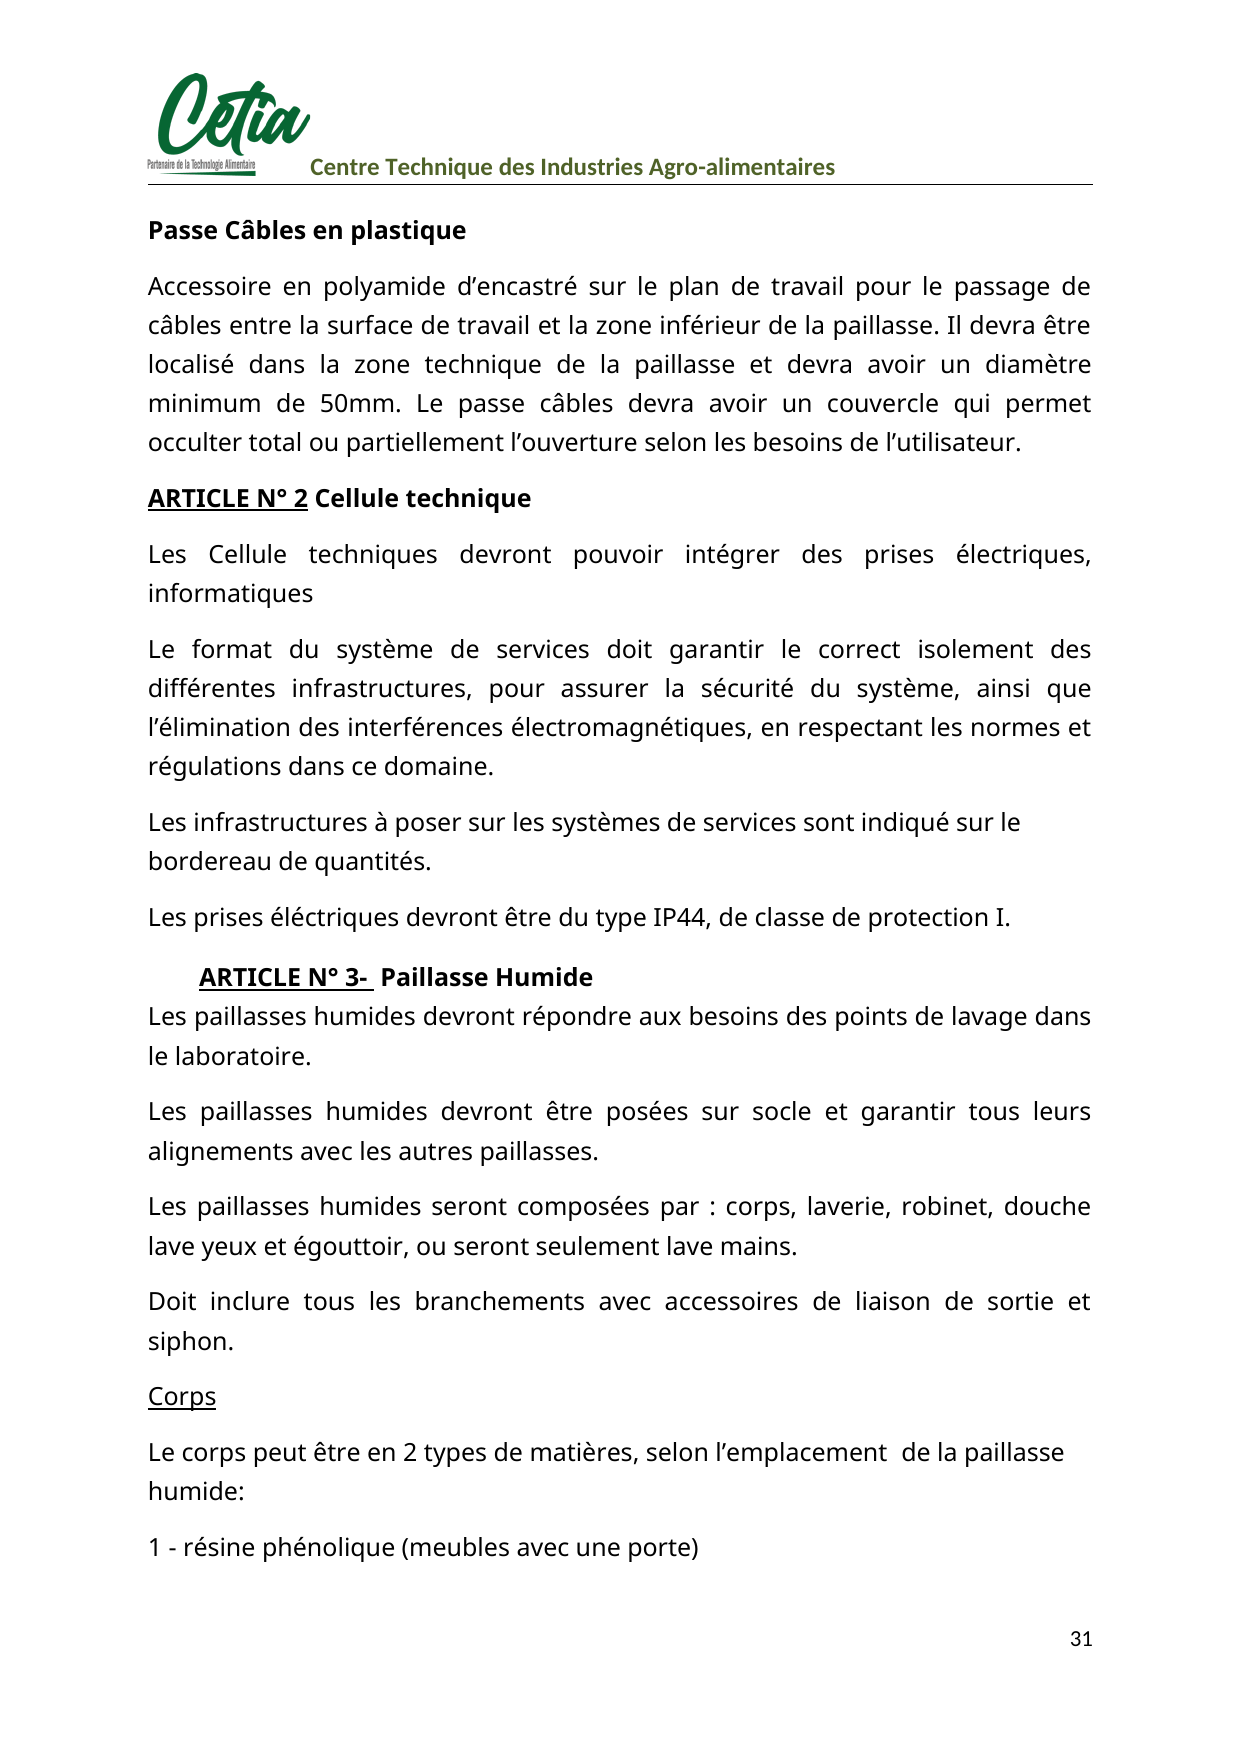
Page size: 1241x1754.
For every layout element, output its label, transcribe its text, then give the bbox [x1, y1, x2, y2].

text Les paillasses humides devront répondre aux besoins des points de lavage dans le laboratoire. [148, 999, 1093, 1072]
text Les Cellule techniques devront pouvoir intégrer des prises électriques, informatiques [148, 536, 1093, 610]
text Les infrastructures à poser sur les systèmes de services sont indiqué sur le bordereau de quantités. [148, 805, 1093, 878]
text ARTICLE N° 3- Paillasse Humide [199, 960, 1093, 994]
text Corps [148, 1379, 1093, 1413]
text Passe Câbles en plastique [148, 212, 1093, 246]
text Les paillasses humides devront être posées sur socle et garantir tous leurs alignements avec les autres paillasses. [148, 1094, 1093, 1167]
text Les paillasses humides seront composées par : corps, laverie, robinet, douche lave yeux et égouttoir, ou seront seulement lave mains. [148, 1189, 1093, 1262]
picture [147, 73, 311, 176]
text ARTICLE N° 2 Cellule technique [148, 481, 1093, 515]
text Doit inclure tous les branchements avec accessoires de liaison de sortie et siphon. [148, 1284, 1093, 1357]
text Le format du système de services doit garantir le correct isolement des différentes infrastructures, pour assurer la sécurité du système, ainsi que l’élimination des interférences électromagnétiques, en respectant les normes et régulations dans ce domaine. [148, 631, 1093, 783]
text Les prises éléctriques devront être du type IP44, de classe de protection I. [148, 900, 1093, 934]
text Le corps peut être en 2 types de matières, selon l’emplacement de la paillasse humide: [148, 1435, 1093, 1508]
text Accessoire en polyamide d’encastré sur le plan de travail pour le passage de câbles entre la surface de travail et la zone inférieur de la paillasse. Il devra être localisé dans la zone technique de la paillasse et devra avoir un diamètre minimum de 50mm. Le passe câbles devra avoir un couvercle qui permet occulter total ou partiellement l’ouverture selon les besoins de l’utilisateur. [148, 268, 1093, 459]
text 1 - résine phénolique (meubles avec une porte) [148, 1530, 1093, 1564]
